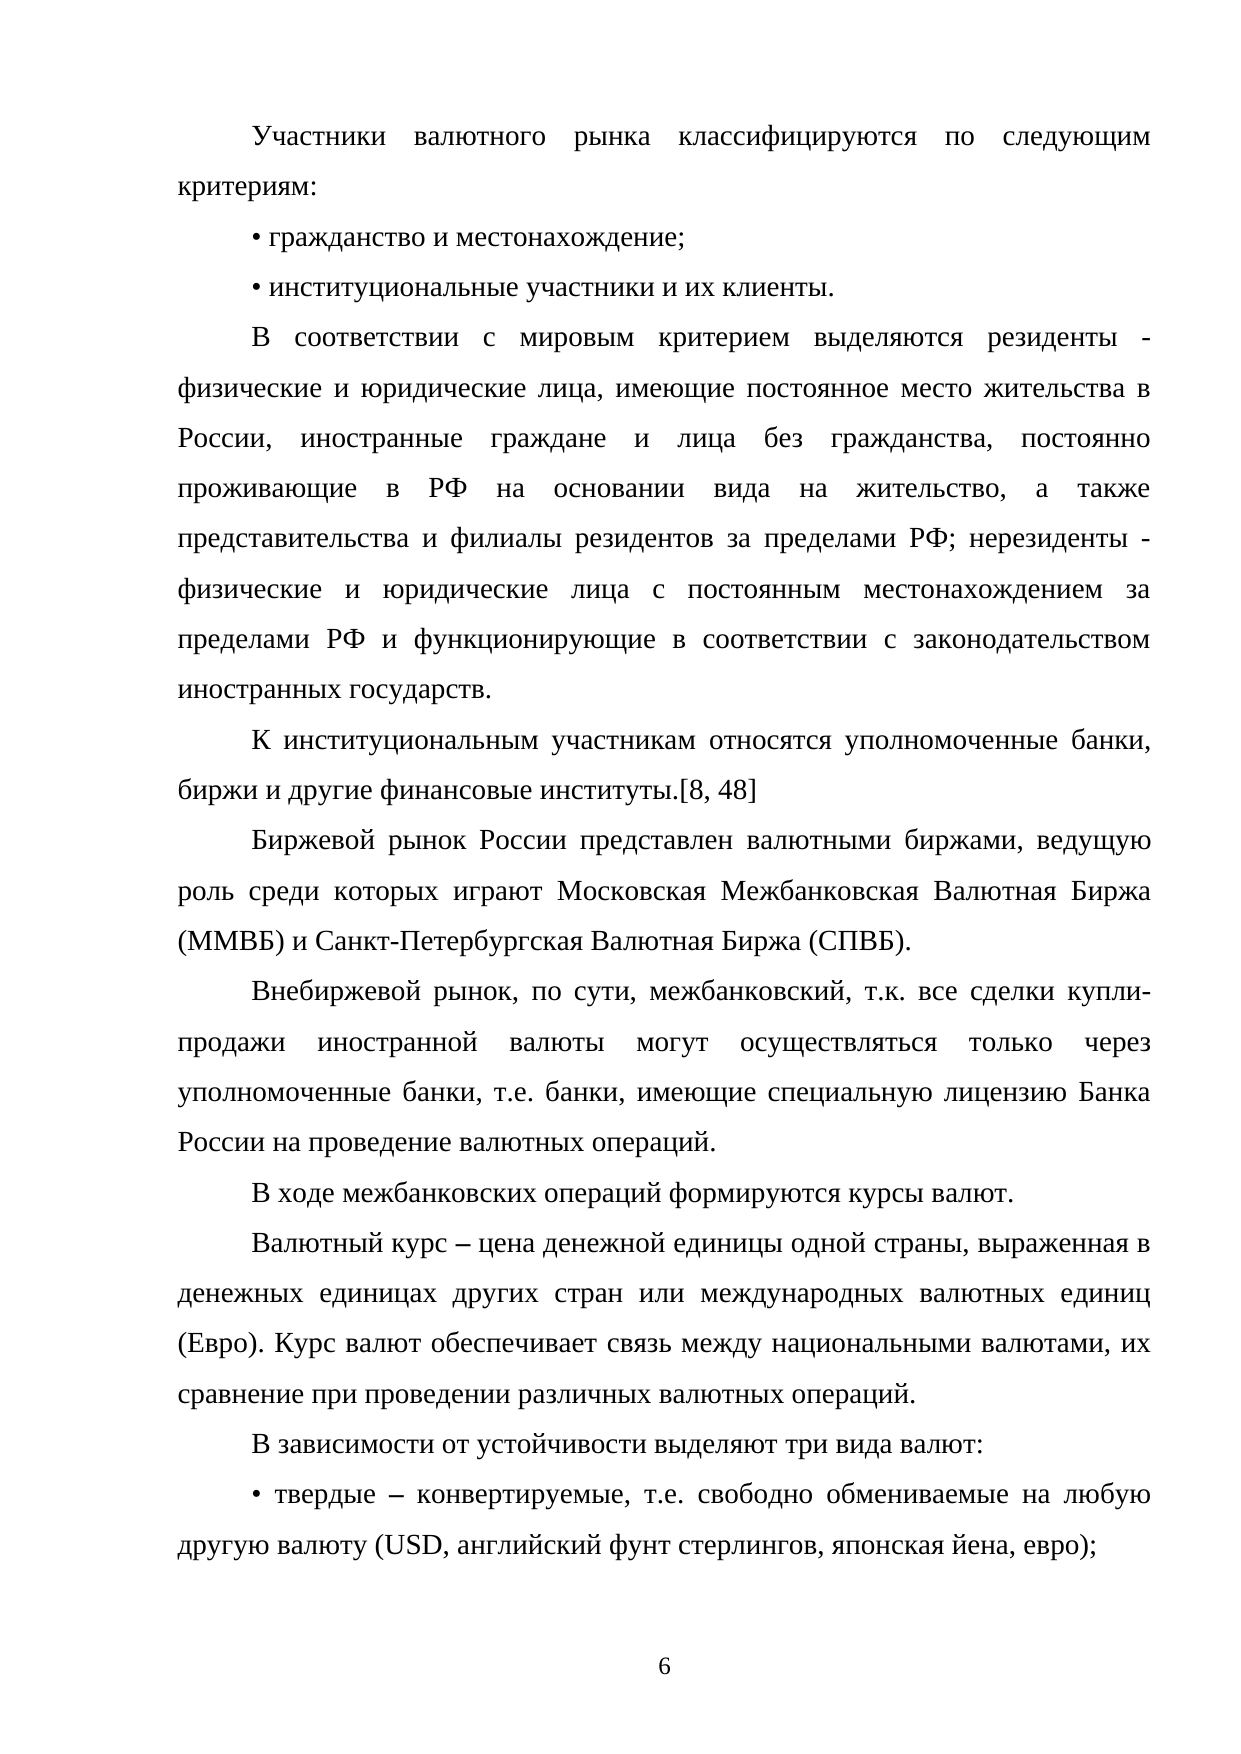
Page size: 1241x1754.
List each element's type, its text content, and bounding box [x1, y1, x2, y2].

text В ходе межбанковских операций формируются курсы валют. [177, 1175, 1152, 1208]
text В зависимости от устойчивости выделяют три вида валют: [177, 1426, 1152, 1460]
text Участники валютного рынка классифицируются по следующим критериям: [177, 118, 1152, 202]
text Внебиржевой рынок, по сути, межбанковский, т.к. все сделки купли-продажи иностранной валюты могут осуществляться только через уполномоченные банки, т.е. банки, имеющие специальную лицензию Банка России на проведение валютных операций. [177, 973, 1152, 1158]
text Биржевой рынок России представлен валютными биржами, ведущую роль среди которых играют Московская Межбанковская Валютная Биржа (ММВБ) и Санкт-Петербургская Валютная Биржа (СПВБ). [177, 822, 1152, 957]
text К институциональным участникам относятся уполномоченные банки, биржи и другие финансовые институты.[8, 48] [177, 722, 1152, 806]
text • твердые – конвертируемые, т.е. свободно обмениваемые на любую другую валюту (USD, английский фунт стерлингов, японская йена, евро); [177, 1477, 1152, 1560]
text • гражданство и местонахождение; [177, 219, 1152, 252]
text Валютный курс – цена денежной единицы одной страны, выраженная в денежных единицах других стран или международных валютных единиц (Евро). Курс валют обеспечивает связь между национальными валютами, их сравнение при проведении различных валютных операций. [177, 1225, 1152, 1409]
text В соответствии с мировым критерием выделяются резиденты - физические и юридические лица, имеющие постоянное место жительства в России, иностранные граждане и лица без гражданства, постоянно проживающие в РФ на основании вида на жительство, а также представительства и филиалы резидентов за пределами РФ; нерезиденты - физические и юридические лица с постоянным местонахождением за пределами РФ и функционирующие в соответствии с законодательством иностранных государств. [177, 319, 1152, 705]
text • институциональные участники и их клиенты. [177, 269, 1152, 303]
